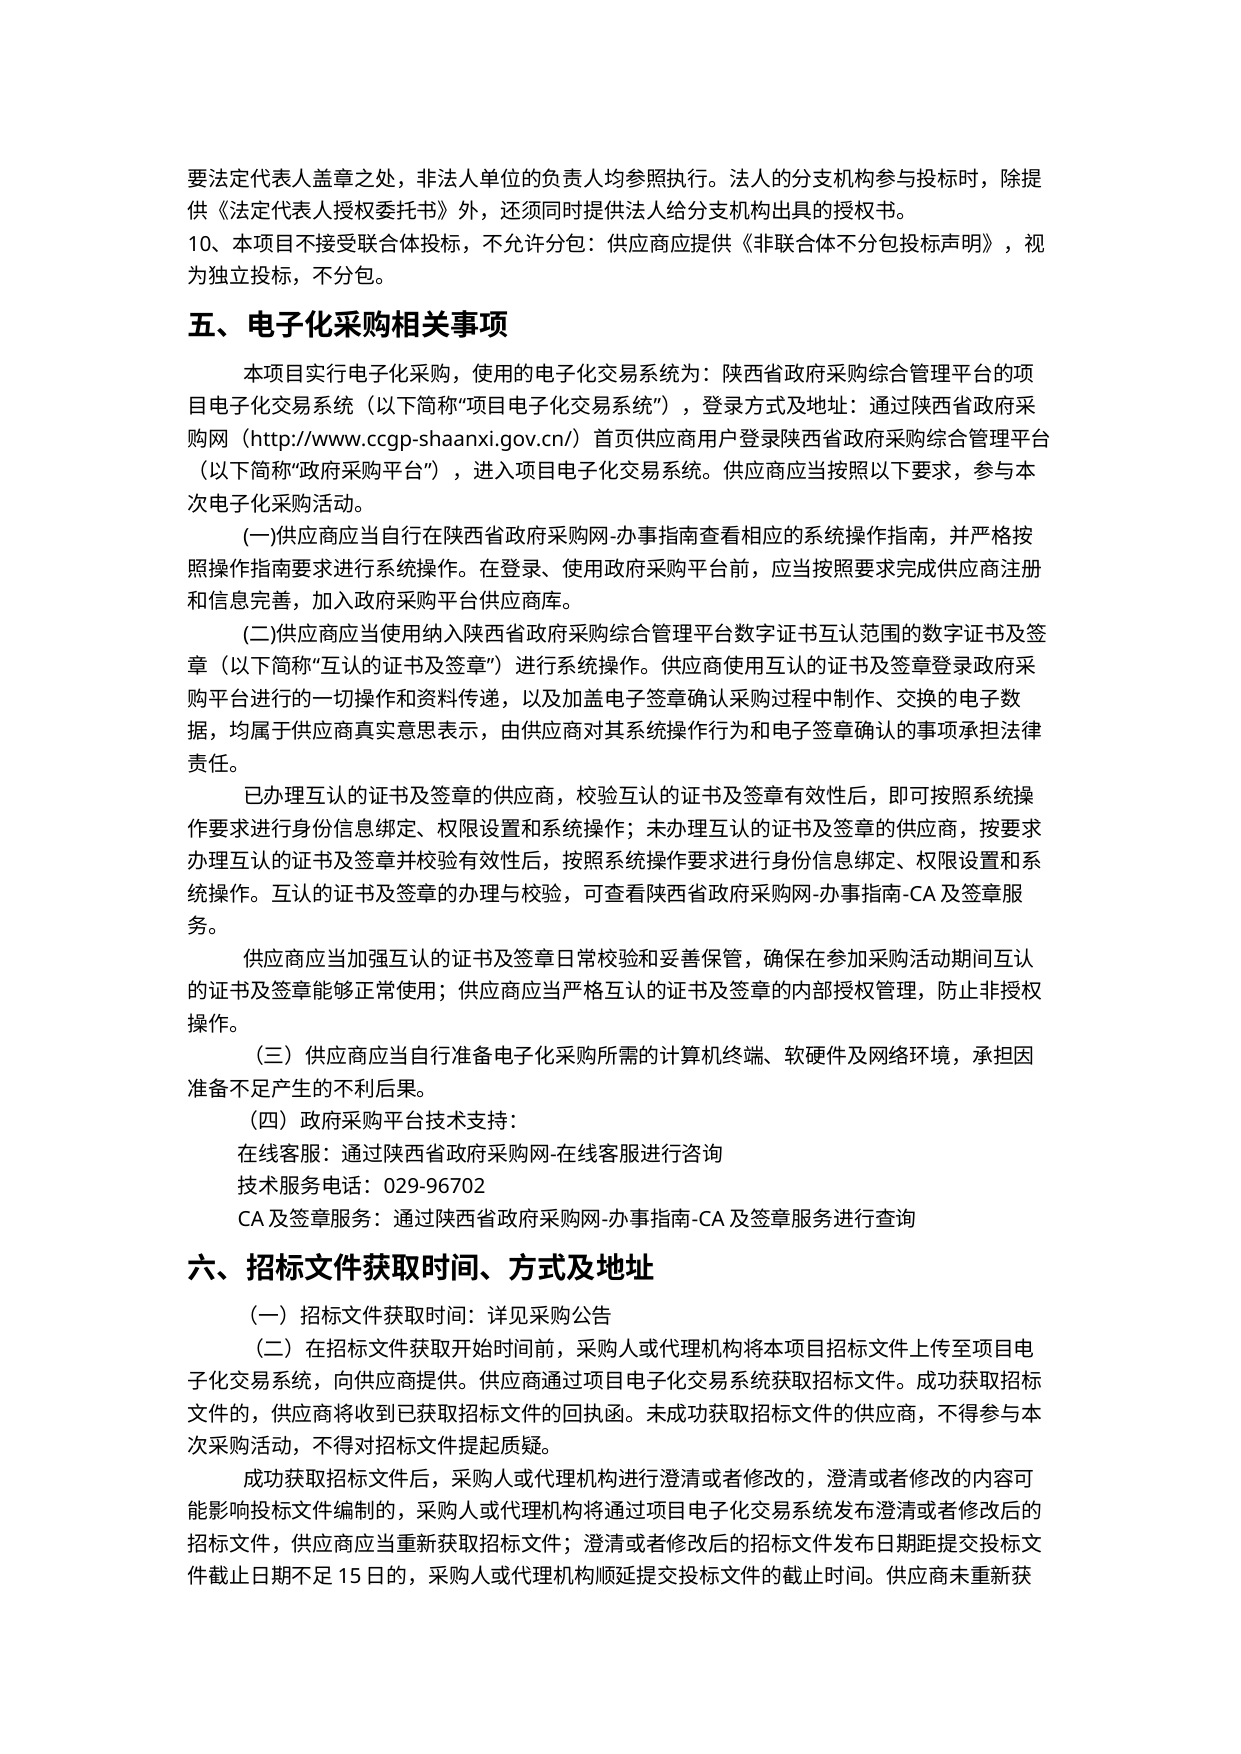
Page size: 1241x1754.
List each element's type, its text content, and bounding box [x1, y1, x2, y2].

text 本项目实行电子化采购，使用的电子化交易系统为：陕西省政府采购综合管理平台的项目电子化交易系统（以下简称“项目电子化交易系统”），登录方式及地址：通过陕西省政府采购网（http://www.ccgp-shaanxi.gov.cn/）首页供应商用户登录陕西省政府采购综合管理平台（以下简称“政府采购平台”），进入项目电子化交易系统。供应商应当按照以下要求，参与本次电子化采购活动。 [187, 357, 1053, 519]
text (一)供应商应当自行在陕西省政府采购网-办事指南查看相应的系统操作指南，并严格按照操作指南要求进行系统操作。在登录、使用政府采购平台前，应当按照要求完成供应商注册和信息完善，加入政府采购平台供应商库。 [187, 519, 1053, 617]
text 五、电子化采购相关事项 [187, 292, 1053, 357]
text (二)供应商应当使用纳入陕西省政府采购综合管理平台数字证书互认范围的数字证书及签章（以下简称“互认的证书及签章”）进行系统操作。供应商使用互认的证书及签章登录政府采购平台进行的一切操作和资料传递，以及加盖电子签章确认采购过程中制作、交换的电子数据，均属于供应商真实意思表示，由供应商对其系统操作行为和电子签章确认的事项承担法律责任。 [187, 617, 1053, 779]
text （四）政府采购平台技术支持： [187, 1104, 1053, 1137]
text 六、招标文件获取时间、方式及地址 [187, 1234, 1053, 1299]
text 技术服务电话：029-96702 [187, 1169, 1053, 1202]
text 在线客服：通过陕西省政府采购网-在线客服进行咨询 [187, 1137, 1053, 1169]
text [187, 162, 1053, 227]
text 供应商应当加强互认的证书及签章日常校验和妥善保管，确保在参加采购活动期间互认的证书及签章能够正常使用；供应商应当严格互认的证书及签章的内部授权管理，防止非授权操作。 [187, 942, 1053, 1039]
text （一）招标文件获取时间：详见采购公告 [187, 1299, 1053, 1332]
text 已办理互认的证书及签章的供应商，校验互认的证书及签章有效性后，即可按照系统操作要求进行身份信息绑定、权限设置和系统操作；未办理互认的证书及签章的供应商，按要求办理互认的证书及签章并校验有效性后，按照系统操作要求进行身份信息绑定、权限设置和系统操作。互认的证书及签章的办理与校验，可查看陕西省政府采购网-办事指南-CA及签章服务。 [187, 779, 1053, 942]
text 10、本项目不接受联合体投标，不允许分包：供应商应提供《非联合体不分包投标声明》，视为独立投标，不分包。 [187, 227, 1053, 292]
text CA及签章服务：通过陕西省政府采购网-办事指南-CA及签章服务进行查询 [187, 1202, 1053, 1234]
text （三）供应商应当自行准备电子化采购所需的计算机终端、软硬件及网络环境，承担因准备不足产生的不利后果。 [187, 1039, 1053, 1104]
text （二）在招标文件获取开始时间前，采购人或代理机构将本项目招标文件上传至项目电子化交易系统，向供应商提供。供应商通过项目电子化交易系统获取招标文件。成功获取招标文件的，供应商将收到已获取招标文件的回执函。未成功获取招标文件的供应商，不得参与本次采购活动，不得对招标文件提起质疑。 [187, 1332, 1053, 1462]
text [187, 1462, 1053, 1592]
